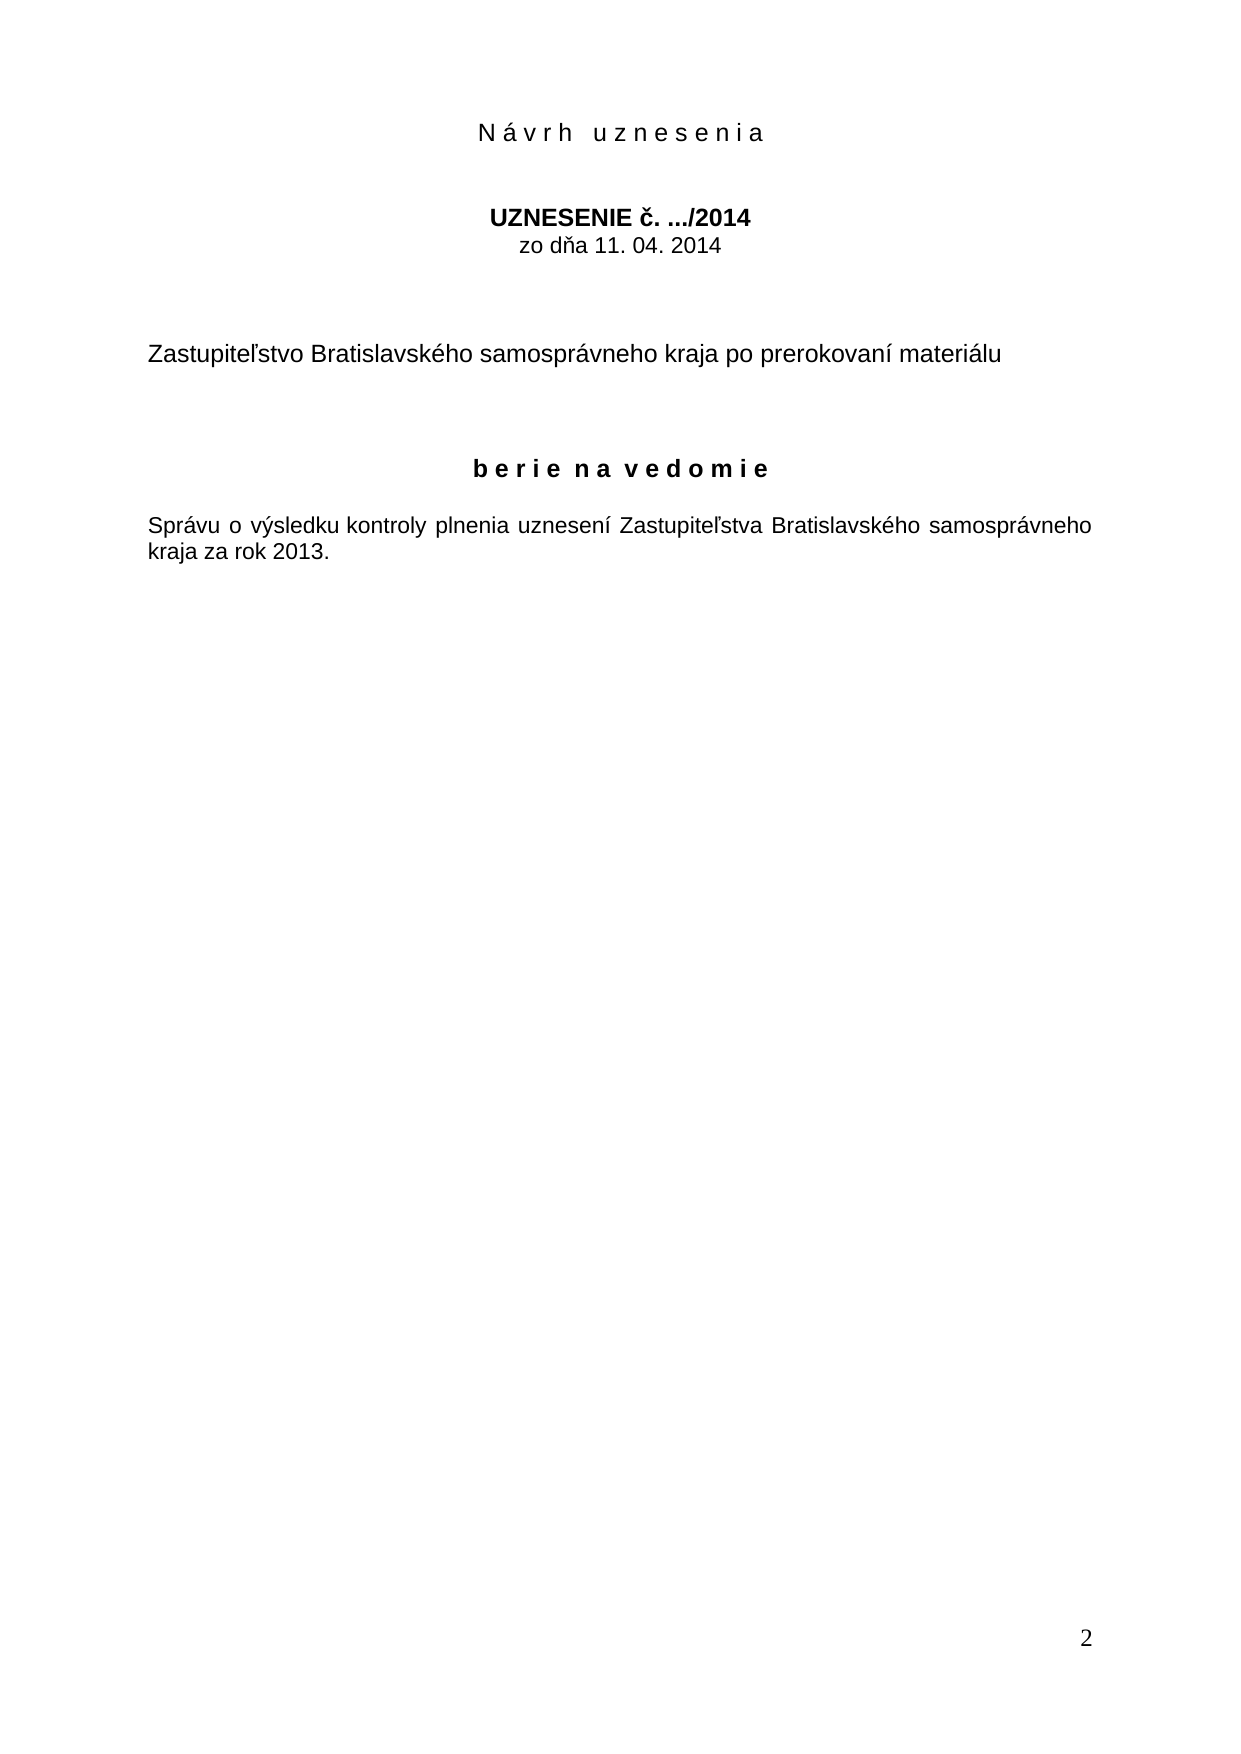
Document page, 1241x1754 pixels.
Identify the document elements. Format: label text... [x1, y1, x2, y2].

text Správu o výsledku kontroly plnenia uznesení Zastupiteľstva Bratislavského samosprávneho kraja za rok 2013. [148, 512, 1092, 565]
text zo dňa 11. 04. 2014 [148, 232, 1092, 258]
text Zastupiteľstvo Bratislavského samosprávneho kraja po prerokovaní materiálu [148, 339, 1092, 368]
text UZNESENIE č. .../2014 [148, 203, 1092, 232]
text N á v r h u z n e s e n i a [148, 118, 1092, 147]
text b e r i e n a v e d o m i e [148, 454, 1092, 483]
